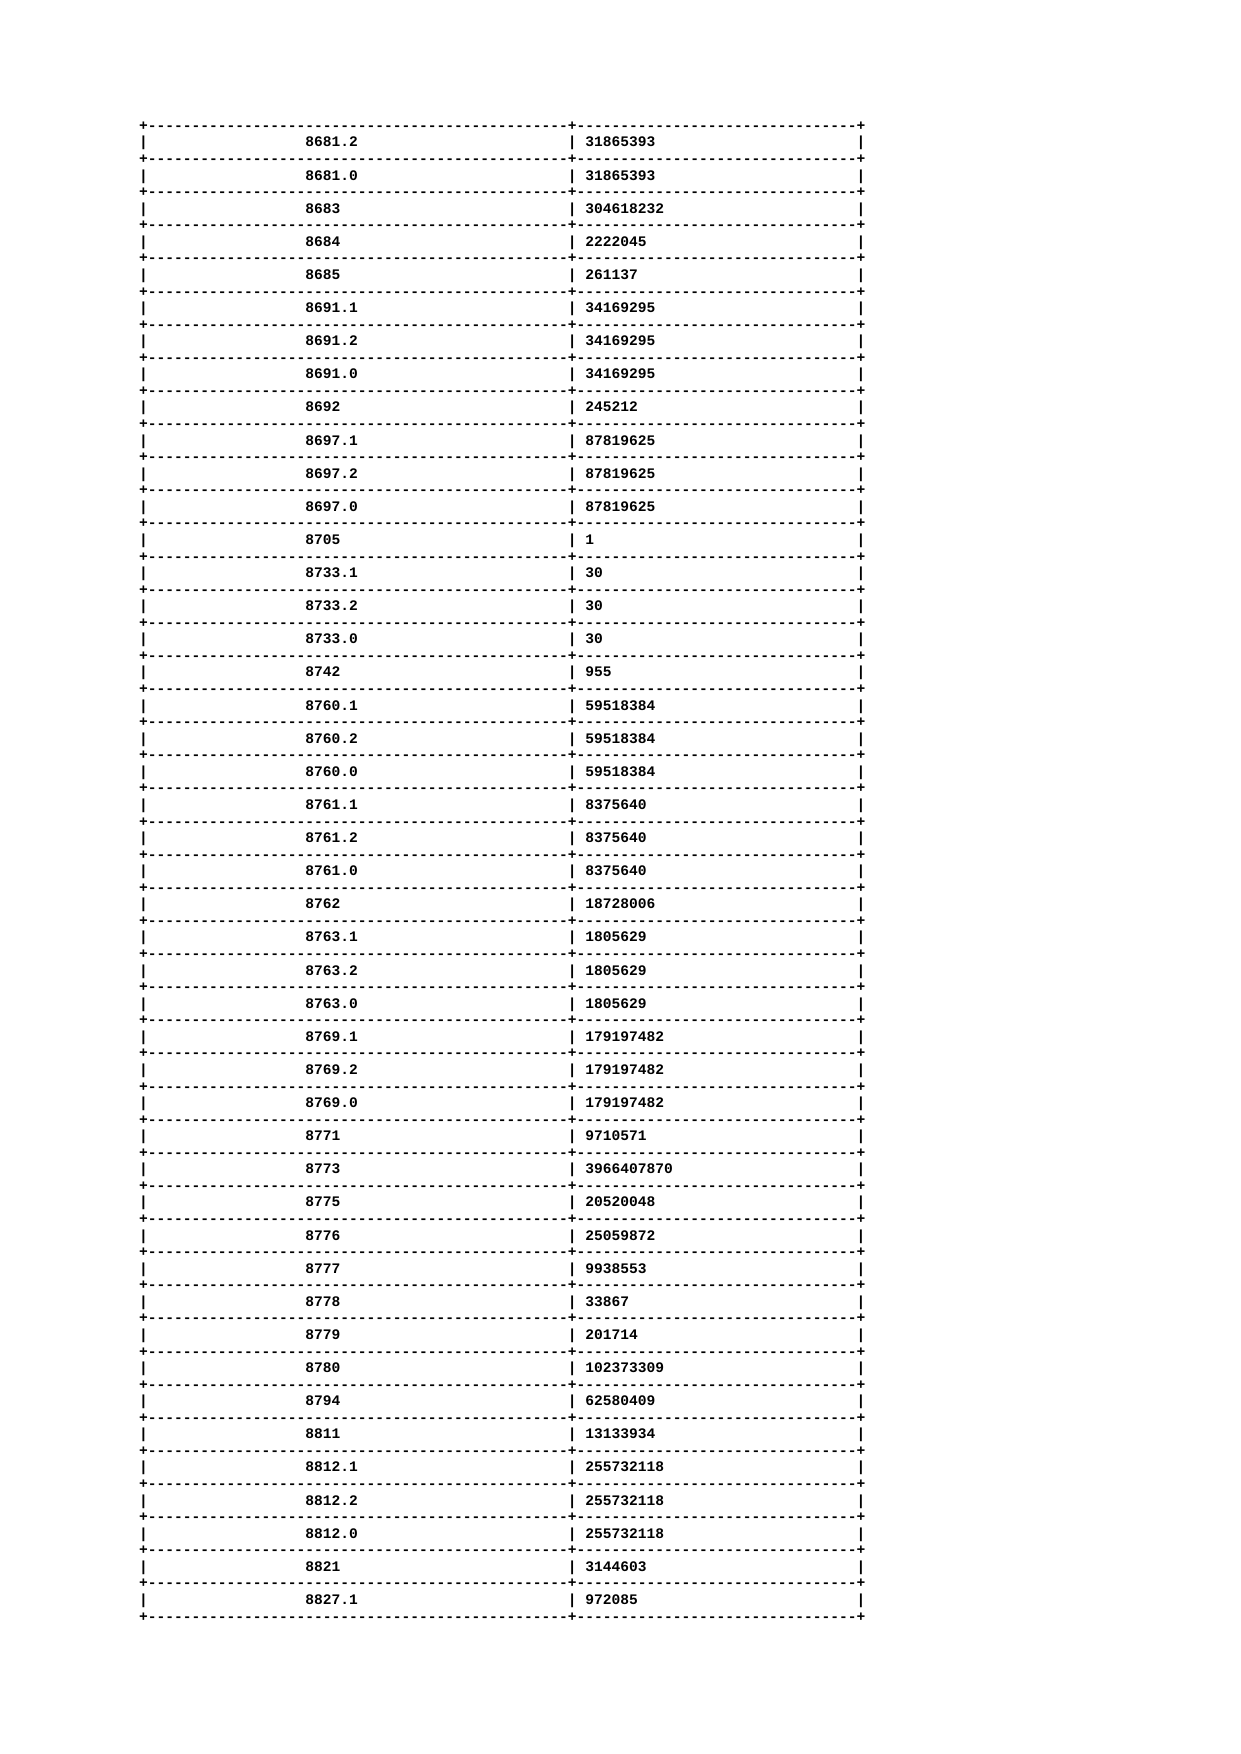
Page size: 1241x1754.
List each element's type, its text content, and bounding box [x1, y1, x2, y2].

text | 8685 | 261137 | [139, 267, 1101, 284]
text +------------------------------------------------+--------------------------------+ [139, 1410, 1101, 1427]
text | 8775 | 20520048 | [139, 1195, 1101, 1211]
text | 8697.0 | 87819625 | [139, 499, 1101, 516]
text +------------------------------------------------+--------------------------------+ [139, 1542, 1101, 1559]
text | 8773 | 3966407870 | [139, 1162, 1101, 1178]
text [139, 1609, 1101, 1625]
text | 8763.2 | 1805629 | [139, 963, 1101, 979]
text | 8681.2 | 31865393 | [139, 135, 1101, 151]
text | 8769.2 | 179197482 | [139, 1062, 1101, 1079]
text +------------------------------------------------+--------------------------------+ [139, 482, 1101, 499]
text | 8827.1 | 972085 | [139, 1592, 1101, 1609]
text | 8762 | 18728006 | [139, 897, 1101, 913]
text +------------------------------------------------+--------------------------------+ [139, 1277, 1101, 1294]
text +------------------------------------------------+--------------------------------+ [139, 1377, 1101, 1393]
text +------------------------------------------------+--------------------------------+ [139, 1178, 1101, 1195]
text +------------------------------------------------+--------------------------------+ [139, 1079, 1101, 1095]
text +------------------------------------------------+--------------------------------+ [139, 1509, 1101, 1526]
text +------------------------------------------------+--------------------------------+ [139, 781, 1101, 797]
text | 8812.2 | 255732118 | [139, 1493, 1101, 1509]
text +------------------------------------------------+--------------------------------+ [139, 1012, 1101, 1029]
text | 8705 | 1 | [139, 532, 1101, 549]
text +------------------------------------------------+--------------------------------+ [139, 383, 1101, 400]
text +------------------------------------------------+--------------------------------+ [139, 251, 1101, 267]
text +------------------------------------------------+--------------------------------+ [139, 1476, 1101, 1493]
text +------------------------------------------------+--------------------------------+ [139, 549, 1101, 565]
text +------------------------------------------------+--------------------------------+ [139, 747, 1101, 764]
text | 8761.2 | 8375640 | [139, 830, 1101, 847]
text +------------------------------------------------+--------------------------------+ [139, 1211, 1101, 1228]
text +------------------------------------------------+--------------------------------+ [139, 1046, 1101, 1062]
text | 8761.1 | 8375640 | [139, 797, 1101, 814]
text +------------------------------------------------+--------------------------------+ [139, 1443, 1101, 1460]
text | 8692 | 245212 | [139, 400, 1101, 416]
text +------------------------------------------------+--------------------------------+ [139, 516, 1101, 532]
text | 8771 | 9710571 | [139, 1128, 1101, 1145]
text | 8778 | 33867 | [139, 1294, 1101, 1311]
text +------------------------------------------------+--------------------------------+ [139, 1112, 1101, 1128]
text | 8733.1 | 30 | [139, 565, 1101, 582]
text | 8691.1 | 34169295 | [139, 300, 1101, 317]
text | 8769.1 | 179197482 | [139, 1029, 1101, 1046]
text | 8760.1 | 59518384 | [139, 698, 1101, 714]
text | 8684 | 2222045 | [139, 234, 1101, 251]
text | 8776 | 25059872 | [139, 1228, 1101, 1244]
text | 8763.0 | 1805629 | [139, 996, 1101, 1012]
text +------------------------------------------------+--------------------------------+ [139, 979, 1101, 996]
text | 8761.0 | 8375640 | [139, 863, 1101, 880]
text | 8812.1 | 255732118 | [139, 1460, 1101, 1476]
text | 8769.0 | 179197482 | [139, 1095, 1101, 1112]
text | 8760.0 | 59518384 | [139, 764, 1101, 781]
text +------------------------------------------------+--------------------------------+ [139, 615, 1101, 632]
text | 8760.2 | 59518384 | [139, 731, 1101, 747]
text | 8811 | 13133934 | [139, 1427, 1101, 1443]
text +------------------------------------------------+--------------------------------+ [139, 317, 1101, 333]
text +------------------------------------------------+--------------------------------+ [139, 847, 1101, 863]
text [139, 184, 1101, 201]
text | 8681.0 | 31865393 | [139, 168, 1101, 184]
text +------------------------------------------------+--------------------------------+ [139, 913, 1101, 930]
text +------------------------------------------------+--------------------------------+ [139, 946, 1101, 963]
text +------------------------------------------------+--------------------------------+ [139, 714, 1101, 731]
text | 8733.0 | 30 | [139, 632, 1101, 648]
text | 8683 | 304618232 | [139, 201, 1101, 217]
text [139, 151, 1101, 168]
text | 8812.0 | 255732118 | [139, 1526, 1101, 1542]
text | 8697.2 | 87819625 | [139, 466, 1101, 482]
text | 8779 | 201714 | [139, 1327, 1101, 1344]
text +------------------------------------------------+--------------------------------+ [139, 814, 1101, 830]
text | 8691.0 | 34169295 | [139, 367, 1101, 383]
text +------------------------------------------------+--------------------------------+ [139, 582, 1101, 598]
text +------------------------------------------------+--------------------------------+ [139, 217, 1101, 234]
text +------------------------------------------------+--------------------------------+ [139, 1344, 1101, 1360]
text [139, 118, 1101, 135]
text +------------------------------------------------+--------------------------------+ [139, 1311, 1101, 1327]
text +------------------------------------------------+--------------------------------+ [139, 449, 1101, 466]
text | 8794 | 62580409 | [139, 1393, 1101, 1410]
text +------------------------------------------------+--------------------------------+ [139, 1244, 1101, 1261]
text | 8697.1 | 87819625 | [139, 433, 1101, 449]
text | 8691.2 | 34169295 | [139, 333, 1101, 350]
text +------------------------------------------------+--------------------------------+ [139, 681, 1101, 698]
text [139, 1576, 1101, 1592]
text | 8777 | 9938553 | [139, 1261, 1101, 1277]
text +------------------------------------------------+--------------------------------+ [139, 880, 1101, 897]
text | 8733.2 | 30 | [139, 598, 1101, 615]
text | 8763.1 | 1805629 | [139, 930, 1101, 946]
text | 8780 | 102373309 | [139, 1360, 1101, 1377]
text +------------------------------------------------+--------------------------------+ [139, 416, 1101, 433]
text +------------------------------------------------+--------------------------------+ [139, 1145, 1101, 1162]
text | 8742 | 955 | [139, 665, 1101, 681]
text +------------------------------------------------+--------------------------------+ [139, 350, 1101, 367]
text +------------------------------------------------+--------------------------------+ [139, 284, 1101, 300]
text +------------------------------------------------+--------------------------------+ [139, 648, 1101, 665]
text | 8821 | 3144603 | [139, 1559, 1101, 1576]
